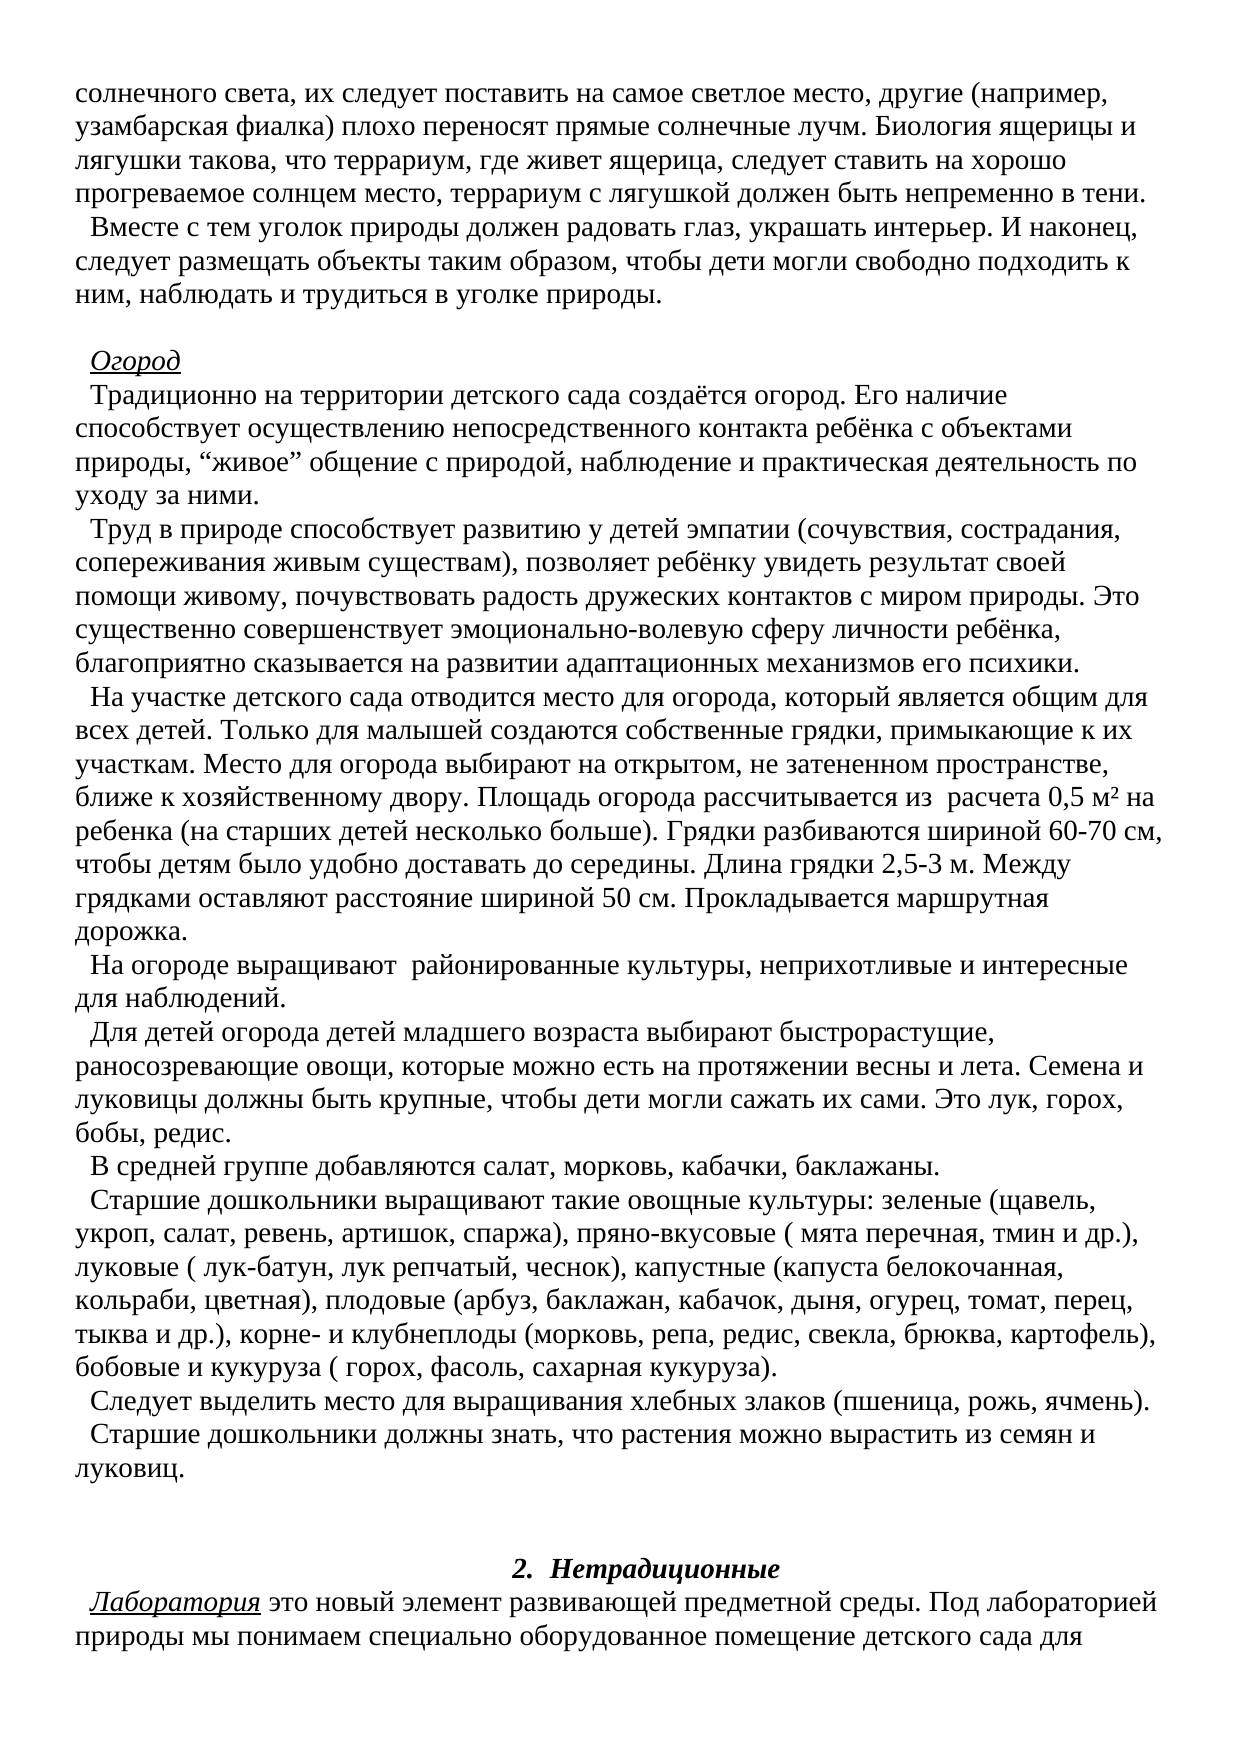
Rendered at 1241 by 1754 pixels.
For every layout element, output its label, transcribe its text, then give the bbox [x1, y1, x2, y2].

text Для детей огорода детей младшего возраста выбирают быстрорастущие, раносозревающие овощи, которые можно есть на протяжении весны и лета. Семена и луковицы должны быть крупные, чтобы дети могли сажать их сами. Это лук, горох, бобы, редис. [75, 1014, 1165, 1148]
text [75, 75, 1165, 209]
text Следует выделить место для выращивания хлебных злаков (пшеница, рожь, ячмень). [75, 1383, 1165, 1417]
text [75, 1584, 1165, 1651]
text Вместе с тем уголок природы должен радовать глаз, украшать интерьер. И наконец, следует размещать объекты таким образом, чтобы дети могли свободно подходить к ним, наблюдать и трудиться в уголке природы. [75, 209, 1165, 310]
text Традиционно на территории детского сада создаётся огород. Его наличие способствует осуществлению непосредственного контакта ребёнка с объектами природы, “живое” общение с природой, наблюдение и практическая деятельность по уходу за ними. [75, 377, 1165, 511]
text Труд в природе способствует развитию у детей эмпатии (сочувствия, сострадания, сопереживания живым существам), позволяет ребёнку увидеть результат своей помощи живому, почувствовать радость дружеских контактов с миром природы. Это существенно совершенствует эмоционально-волевую сферу личности ребёнка, благоприятно сказывается на развитии адаптационных механизмов его психики. [75, 511, 1165, 679]
list Нетрадиционные [127, 1551, 1165, 1584]
text На участке детского сада отводится место для огорода, который является общим для всех детей. Только для малышей создаются собственные грядки, примыкающие к их участкам. Место для огорода выбирают на открытом, не затененном пространстве, ближе к хозяйственному двору. Площадь огорода рассчитывается из расчета 0,5 м² на ребенка (на старших детей несколько больше). Грядки разбиваются шириной 60-70 см, чтобы детям было удобно доставать до середины. Длина грядки 2,5-3 м. Между грядками оставляют расстояние шириной 50 см. Прокладывается маршрутная дорожка. [75, 679, 1165, 947]
text Старшие дошкольники выращивают такие овощные культуры: зеленые (щавель, укроп, салат, ревень, артишок, спаржа), пряно-вкусовые ( мята перечная, тмин и др.), луковые ( лук-батун, лук репчатый, чеснок), капустные (капуста белокочанная, кольраби, цветная), плодовые (арбуз, баклажан, кабачок, дыня, огурец, томат, перец, тыква и др.), корне- и клубнеплоды (морковь, репа, редис, свекла, брюква, картофель), бобовые и кукуруза ( горох, фасоль, сахарная кукуруза). [75, 1182, 1165, 1383]
text В средней группе добавляются салат, морковь, кабачки, баклажаны. [75, 1148, 1165, 1182]
text Огород [75, 343, 1165, 377]
text На огороде выращивают районированные культуры, неприхотливые и интересные для наблюдений. [75, 947, 1165, 1014]
text Старшие дошкольники должны знать, что растения можно вырастить из семян и луковиц. [75, 1417, 1165, 1484]
